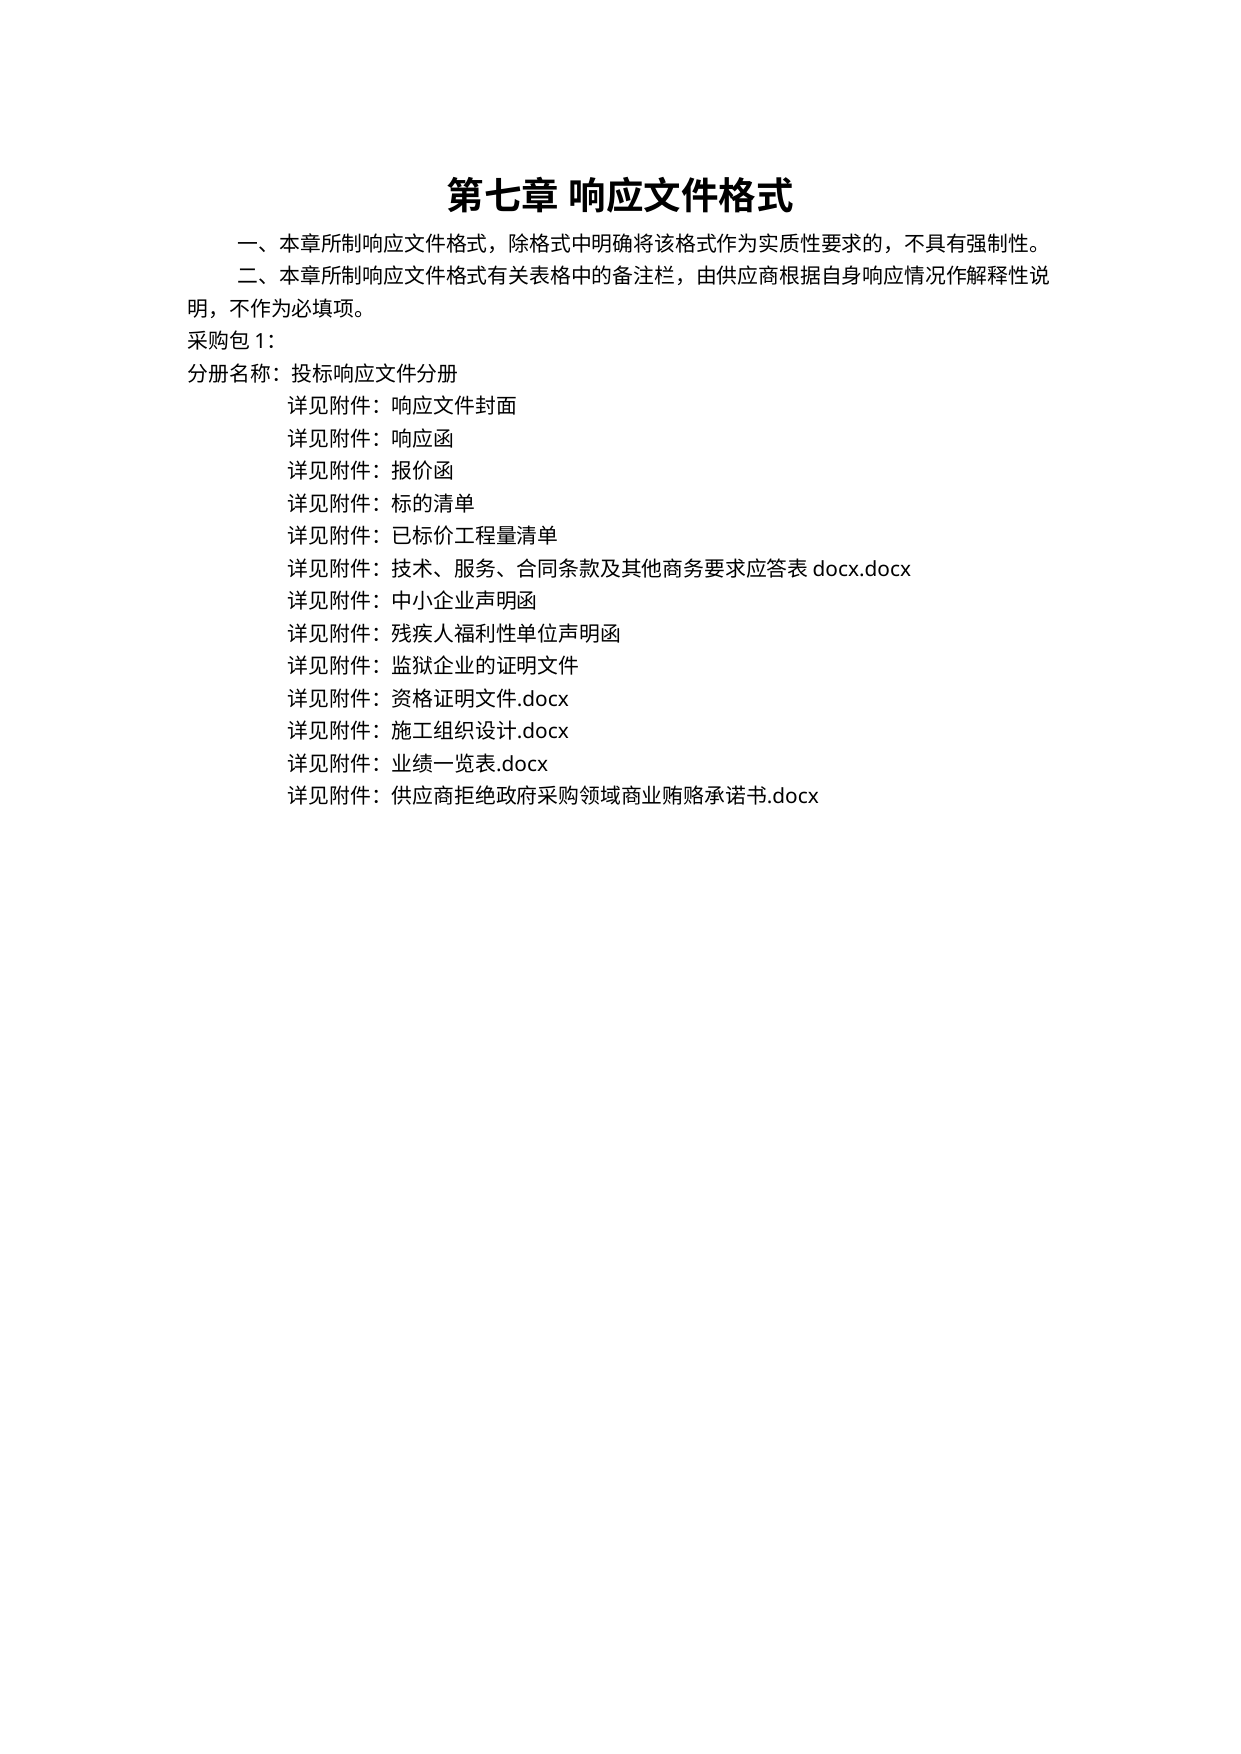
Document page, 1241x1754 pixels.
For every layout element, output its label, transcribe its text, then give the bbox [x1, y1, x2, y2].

text 第七章 响应文件格式 [187, 162, 1053, 227]
text 详见附件：已标价工程量清单 [187, 519, 1053, 552]
text 二、本章所制响应文件格式有关表格中的备注栏，由供应商根据自身响应情况作解释性说明，不作为必填项。 [187, 259, 1053, 324]
text 详见附件：施工组织设计.docx [187, 714, 1053, 747]
text 详见附件：业绩一览表.docx [187, 747, 1053, 779]
text 详见附件：供应商拒绝政府采购领域商业贿赂承诺书.docx [187, 779, 1053, 812]
text 详见附件：标的清单 [187, 487, 1053, 519]
text 详见附件：资格证明文件.docx [187, 682, 1053, 714]
text 详见附件：中小企业声明函 [187, 584, 1053, 617]
text 详见附件：响应文件封面 [187, 389, 1053, 422]
text 详见附件：残疾人福利性单位声明函 [187, 617, 1053, 649]
text 采购包1： [187, 324, 1053, 357]
text 分册名称：投标响应文件分册 [187, 357, 1053, 389]
text 详见附件：响应函 [187, 422, 1053, 454]
text 一、本章所制响应文件格式，除格式中明确将该格式作为实质性要求的，不具有强制性。 [187, 227, 1053, 259]
text 详见附件：报价函 [187, 454, 1053, 487]
text 详见附件：技术、服务、合同条款及其他商务要求应答表docx.docx [187, 552, 1053, 584]
text 详见附件：监狱企业的证明文件 [187, 649, 1053, 682]
